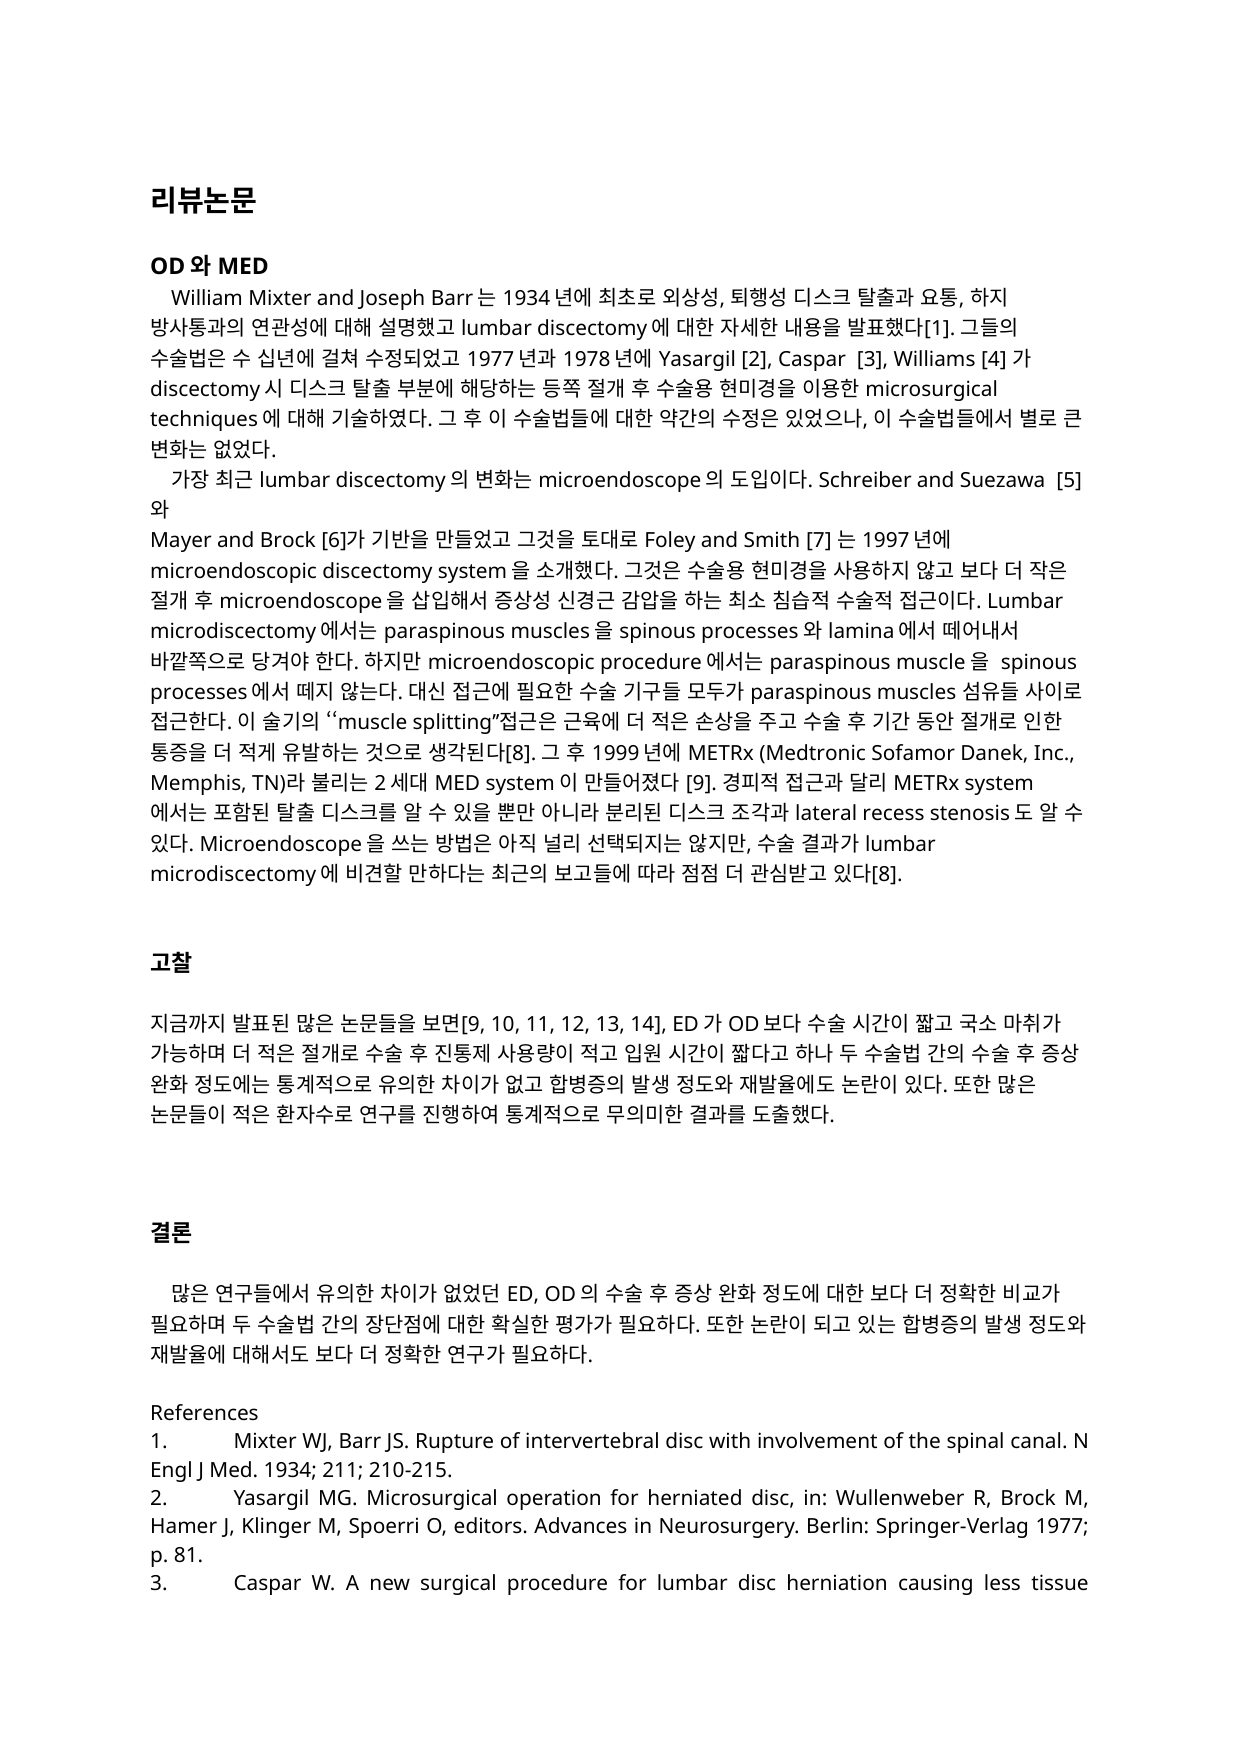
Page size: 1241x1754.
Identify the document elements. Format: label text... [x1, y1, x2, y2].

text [150, 1568, 1090, 1597]
text OD와 MED [150, 248, 1090, 281]
text 결론 [150, 1215, 1090, 1248]
text 1. Mixter WJ, Barr JS. Rupture of intervertebral disc with involvement of the spinal canal. N Engl J Med. 1934; 211; 210-215. [150, 1426, 1090, 1483]
text Mayer and Brock [6]가 기반을 만들었고 그것을 토대로 Foley and Smith [7] 는 1997년에 microendoscopic discectomy system을 소개했다. 그것은 수술용 현미경을 사용하지 않고 보다 더 작은 절개 후 microendoscope을 삽입해서 증상성 신경근 감압을 하는 최소 침습적 수술적 접근이다. Lumbar microdiscectomy에서는 paraspinous muscles을 spinous processes와 lamina에서 떼어내서 바깥쪽으로 당겨야 한다. 하지만 microendoscopic procedure에서는 paraspinous muscle을 spinous processes에서 떼지 않는다. 대신 접근에 필요한 수술 기구들 모두가 paraspinous muscles 섬유들 사이로 접근한다. 이 술기의 ‘‘muscle splitting’’접근은 근육에 더 적은 손상을 주고 수술 후 기간 동안 절개로 인한 통증을 더 적게 유발하는 것으로 생각된다[8]. 그 후 1999년에 METRx (Medtronic Sofamor Danek, Inc., Memphis, TN)라 불리는 2세대 MED system이 만들어졌다 [9]. 경피적 접근과 달리 METRx system에서는 포함된 탈출 디스크를 알 수 있을 뿐만 아니라 분리된 디스크 조각과 lateral recess stenosis도 알 수 있다. Microendoscope을 쓰는 방법은 아직 널리 선택되지는 않지만, 수술 결과가 lumbar microdiscectomy에 비견할 만하다는 최근의 보고들에 따라 점점 더 관심받고 있다[8]. [150, 524, 1090, 887]
text 가장 최근 lumbar discectomy의 변화는 microendoscope의 도입이다. Schreiber and Suezawa [5] 와 [150, 463, 1090, 524]
text References [150, 1398, 1090, 1426]
text 고찰 [150, 945, 1090, 978]
text 많은 연구들에서 유의한 차이가 없었던 ED, OD의 수술 후 증상 완화 정도에 대한 보다 더 정확한 비교가 필요하며 두 수술법 간의 장단점에 대한 확실한 평가가 필요하다. 또한 논란이 되고 있는 합병증의 발생 정도와 재발율에 대해서도 보다 더 정확한 연구가 필요하다. [150, 1278, 1090, 1369]
text William Mixter and Joseph Barr는 1934년에 최초로 외상성, 퇴행성 디스크 탈출과 요통, 하지 방사통과의 연관성에 대해 설명했고 lumbar discectomy에 대한 자세한 내용을 발표했다[1]. 그들의 수술법은 수 십년에 걸쳐 수정되었고 1977년과 1978년에 Yasargil [2], Caspar [3], Williams [4] 가 discectomy시 디스크 탈출 부분에 해당하는 등쪽 절개 후 수술용 현미경을 이용한 microsurgical techniques에 대해 기술하였다. 그 후 이 수술법들에 대한 약간의 수정은 있었으나, 이 수술법들에서 별로 큰 변화는 없었다. [150, 281, 1090, 463]
text 지금까지 발표된 많은 논문들을 보면[9, 10, 11, 12, 13, 14], ED가 OD보다 수술 시간이 짧고 국소 마취가 가능하며 더 적은 절개로 수술 후 진통제 사용량이 적고 입원 시간이 짧다고 하나 두 수술법 간의 수술 후 증상 완화 정도에는 통계적으로 유의한 차이가 없고 합병증의 발생 정도와 재발율에도 논란이 있다. 또한 많은 논문들이 적은 환자수로 연구를 진행하여 통계적으로 무의미한 결과를 도출했다. [150, 1007, 1090, 1128]
text 2. Yasargil MG. Microsurgical operation for herniated disc, in: Wullenweber R, Brock M, Hamer J, Klinger M, Spoerri O, editors. Advances in Neurosurgery. Berlin: Springer-Verlag 1977; p. 81. [150, 1483, 1090, 1568]
text 리뷰논문 [150, 177, 1090, 219]
